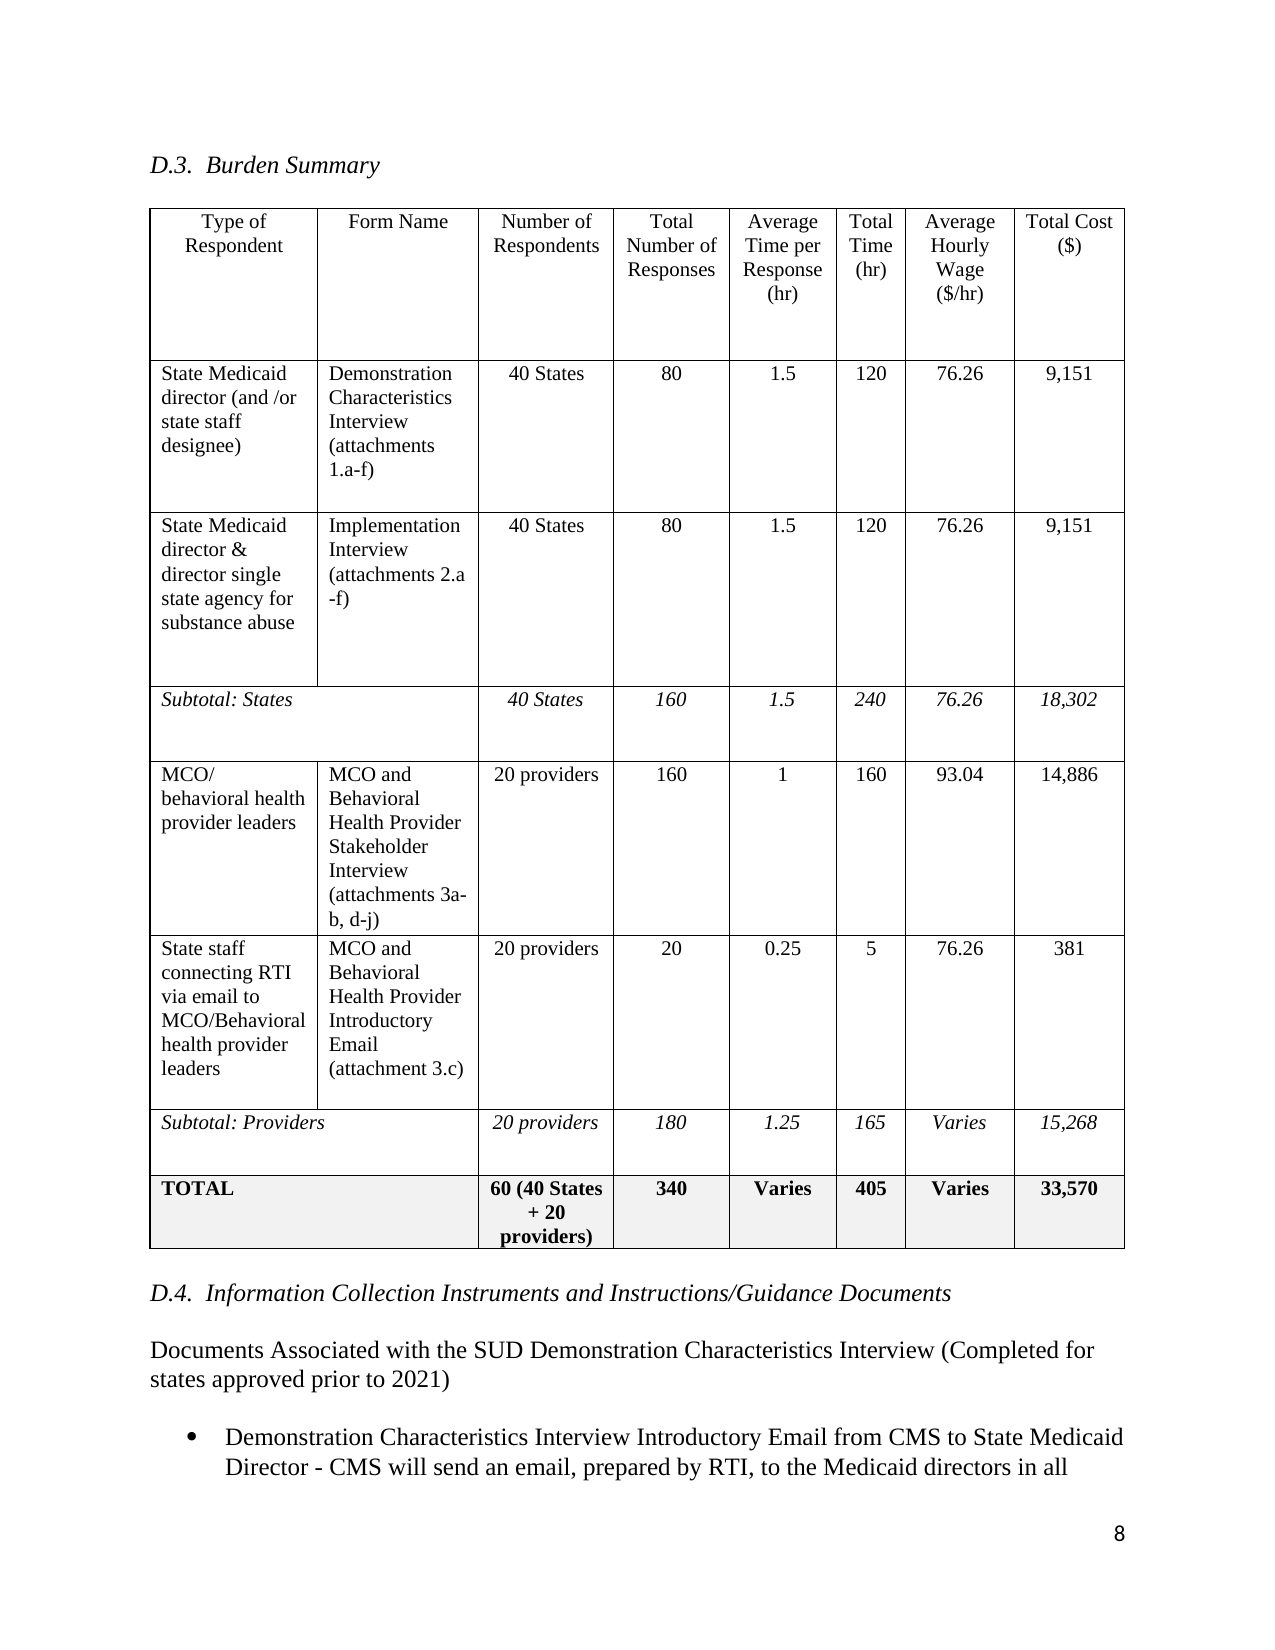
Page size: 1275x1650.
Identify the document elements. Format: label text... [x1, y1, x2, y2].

table_cell 405 [837, 1176, 905, 1248]
table_cell Subtotal: States [151, 687, 478, 761]
table_header Average Hourly Wage ($/hr) [906, 209, 1014, 360]
table_cell Demonstration Characteristics Interview (attachments 1.a-f) [318, 361, 478, 512]
table_cell MCO and Behavioral Health Provider Stakeholder Interview (attachments 3a-b, d-j) [318, 762, 478, 935]
table_cell 80 [614, 513, 729, 686]
table_header Form Name [318, 209, 478, 360]
table_header Number of Respondents [479, 209, 613, 360]
table_cell MCO and Behavioral Health Provider Introductory Email (attachment 3.c) [318, 936, 478, 1108]
table_cell 18,302 [1015, 687, 1124, 761]
table_cell 76.26 [906, 936, 1014, 1108]
list D.4. Information Collection Instruments and Instructions/Guidance Documents [150, 1278, 1125, 1307]
table_cell Varies [906, 1176, 1014, 1248]
table_cell 60 (40 States + 20 providers) [479, 1176, 613, 1248]
table_cell 0.25 [730, 936, 836, 1108]
table_cell 9,151 [1015, 513, 1124, 686]
table_header Total Number of Responses [614, 209, 729, 360]
table_cell 40 States [479, 513, 613, 686]
table_cell 20 providers [479, 762, 613, 935]
table_cell 160 [614, 762, 729, 935]
table_cell 76.26 [906, 513, 1014, 686]
table_cell 40 States [479, 361, 613, 512]
table_header Total Time (hr) [837, 209, 905, 360]
table_header Total Cost ($) [1015, 209, 1124, 360]
table_cell 40 States [479, 687, 613, 761]
table_cell 1 [730, 762, 836, 935]
table_cell State Medicaid director (and /or state staff designee) [151, 361, 317, 512]
table_cell 120 [837, 513, 905, 686]
table_cell 381 [1015, 936, 1124, 1108]
table_cell 15,268 [1015, 1110, 1124, 1175]
table_cell 5 [837, 936, 905, 1108]
table_cell 33,570 [1015, 1176, 1124, 1248]
table_cell 160 [614, 687, 729, 761]
table_cell Varies [906, 1110, 1014, 1175]
table_cell 20 providers [479, 936, 613, 1108]
table_header Type of Respondent [151, 209, 317, 360]
table_cell 76.26 [906, 361, 1014, 512]
table_cell 20 [614, 936, 729, 1108]
table_cell State staff connecting RTI via email to MCO/Behavioral health provider leaders [151, 936, 317, 1108]
table_cell 80 [614, 361, 729, 512]
table_cell Subtotal: Providers [151, 1110, 478, 1175]
table_cell Varies [730, 1176, 836, 1248]
table_cell 165 [837, 1110, 905, 1175]
table_cell 160 [837, 762, 905, 935]
table_cell 14,886 [1015, 762, 1124, 935]
table_cell 9,151 [1015, 361, 1124, 512]
table_cell 76.26 [906, 687, 1014, 761]
table_cell 120 [837, 361, 905, 512]
table_cell 1.25 [730, 1110, 836, 1175]
table_cell MCO/ behavioral health provider leaders [151, 762, 317, 935]
title D.3. Burden Summary [150, 150, 1125, 179]
table_cell 180 [614, 1110, 729, 1175]
text Documents Associated with the SUD Demonstration Characteristics Interview (Completed for states approved prior to 2021) [150, 1336, 1125, 1393]
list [187, 1422, 1125, 1481]
table_cell 20 providers [479, 1110, 613, 1175]
table_cell 240 [837, 687, 905, 761]
table_cell 1.5 [730, 513, 836, 686]
table_cell TOTAL [151, 1176, 478, 1248]
table_header Average Time per Response (hr) [730, 209, 836, 360]
table_cell State Medicaid director & director single state agency for substance abuse [151, 513, 317, 686]
table_cell 340 [614, 1176, 729, 1248]
table_cell 1.5 [730, 361, 836, 512]
table_cell 93.04 [906, 762, 1014, 935]
table_cell Implementation Interview (attachments 2.a -f) [318, 513, 478, 686]
table_cell 1.5 [730, 687, 836, 761]
